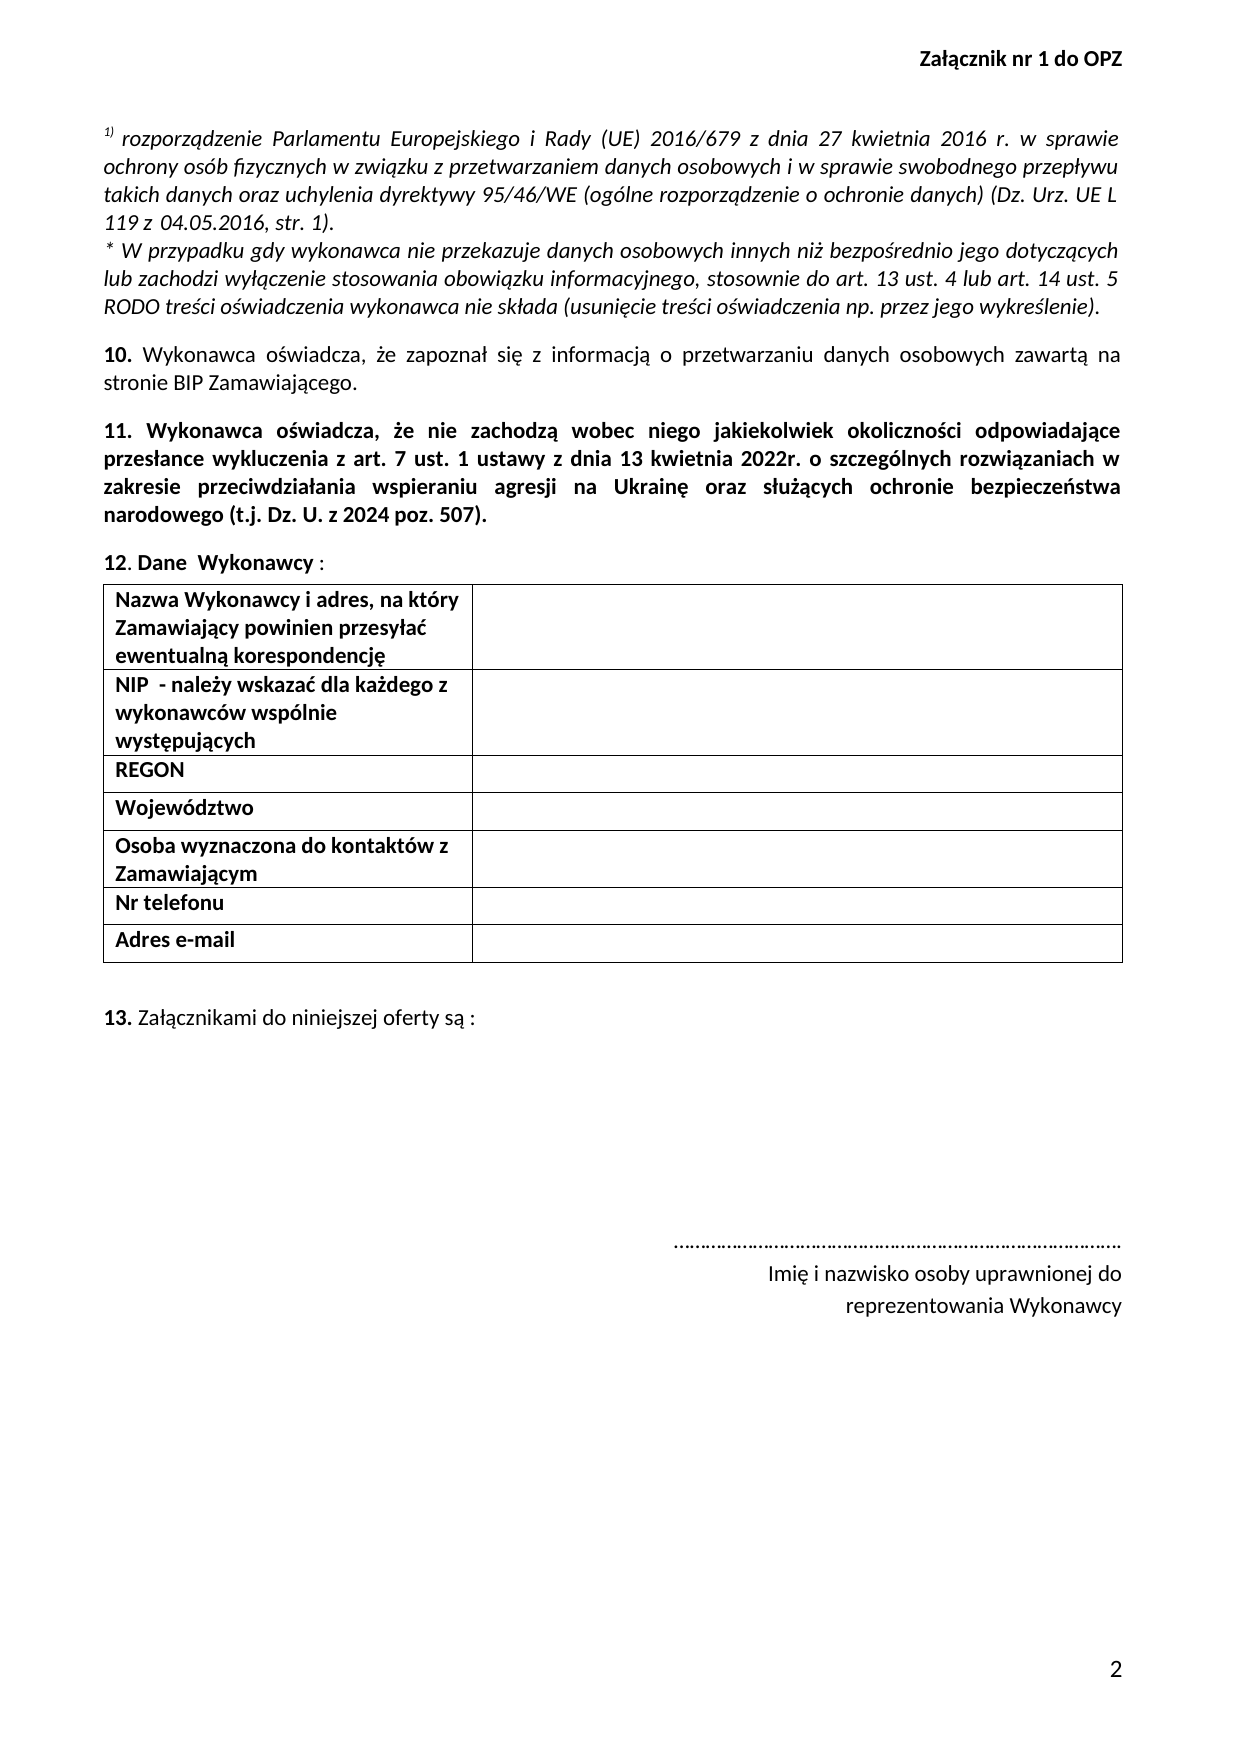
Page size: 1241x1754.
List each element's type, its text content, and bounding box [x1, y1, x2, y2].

table_cell [473, 888, 1122, 924]
text 12. Dane Wykonawcy : [103, 548, 1122, 576]
text * W przypadku gdy wykonawca nie przekazuje danych osobowych innych niż bezpośrednio jego dotyczących lub zachodzi wyłączenie stosowania obowiązku informacyjnego, stosownie do art. 13 ust. 4 lub art. 14 ust. 5 RODO treści oświadczenia wykonawca nie składa (usunięcie treści oświadczenia np. przez jego wykreślenie). [103, 236, 1122, 320]
text …………………………………………………………………………. [103, 1227, 1122, 1255]
table_cell [473, 925, 1122, 962]
table_cell Osoba wyznaczona do kontaktów z Zamawiającym [104, 831, 472, 887]
table_cell REGON [104, 756, 472, 792]
table_cell NIP - należy wskazać dla każdego z wykonawców wspólnie występujących [104, 670, 472, 754]
table_header Nazwa Wykonawcy i adres, na który Zamawiający powinien przesyłać ewentualną korespondencję [104, 585, 472, 669]
table_cell Adres e-mail [104, 925, 472, 962]
table_header [473, 585, 1122, 669]
text Imię i nazwisko osoby uprawnionej do [103, 1259, 1122, 1287]
text 11. Wykonawca oświadcza, że nie zachodzą wobec niego jakiekolwiek okoliczności odpowiadające przesłance wykluczenia z art. 7 ust. 1 ustawy z dnia 13 kwietnia 2022r. o szczególnych rozwiązaniach w zakresie przeciwdziałania wspieraniu agresji na Ukrainę oraz służących ochronie bezpieczeństwa narodowego (t.j. Dz. U. z 2024 poz. 507). [103, 416, 1122, 528]
table_cell Nr telefonu [104, 888, 472, 924]
text 1) rozporządzenie Parlamentu Europejskiego i Rady (UE) 2016/679 z dnia 27 kwietnia 2016 r. w sprawie ochrony osób fizycznych w związku z przetwarzaniem danych osobowych i w sprawie swobodnego przepływu takich danych oraz uchylenia dyrektywy 95/46/WE (ogólne rozporządzenie o ochronie danych) (Dz. Urz. UE L 119 z 04.05.2016, str. 1). [103, 124, 1122, 236]
table_cell [473, 670, 1122, 754]
text 13. Załącznikami do niniejszej oferty są : [103, 1003, 1122, 1031]
table_cell Województwo [104, 793, 472, 830]
text 10. Wykonawca oświadcza, że zapoznał się z informacją o przetwarzaniu danych osobowych zawartą na stronie BIP Zamawiającego. [103, 340, 1122, 396]
table_cell [473, 831, 1122, 887]
table_cell [473, 756, 1122, 792]
table_cell [473, 793, 1122, 830]
text reprezentowania Wykonawcy [103, 1291, 1122, 1319]
